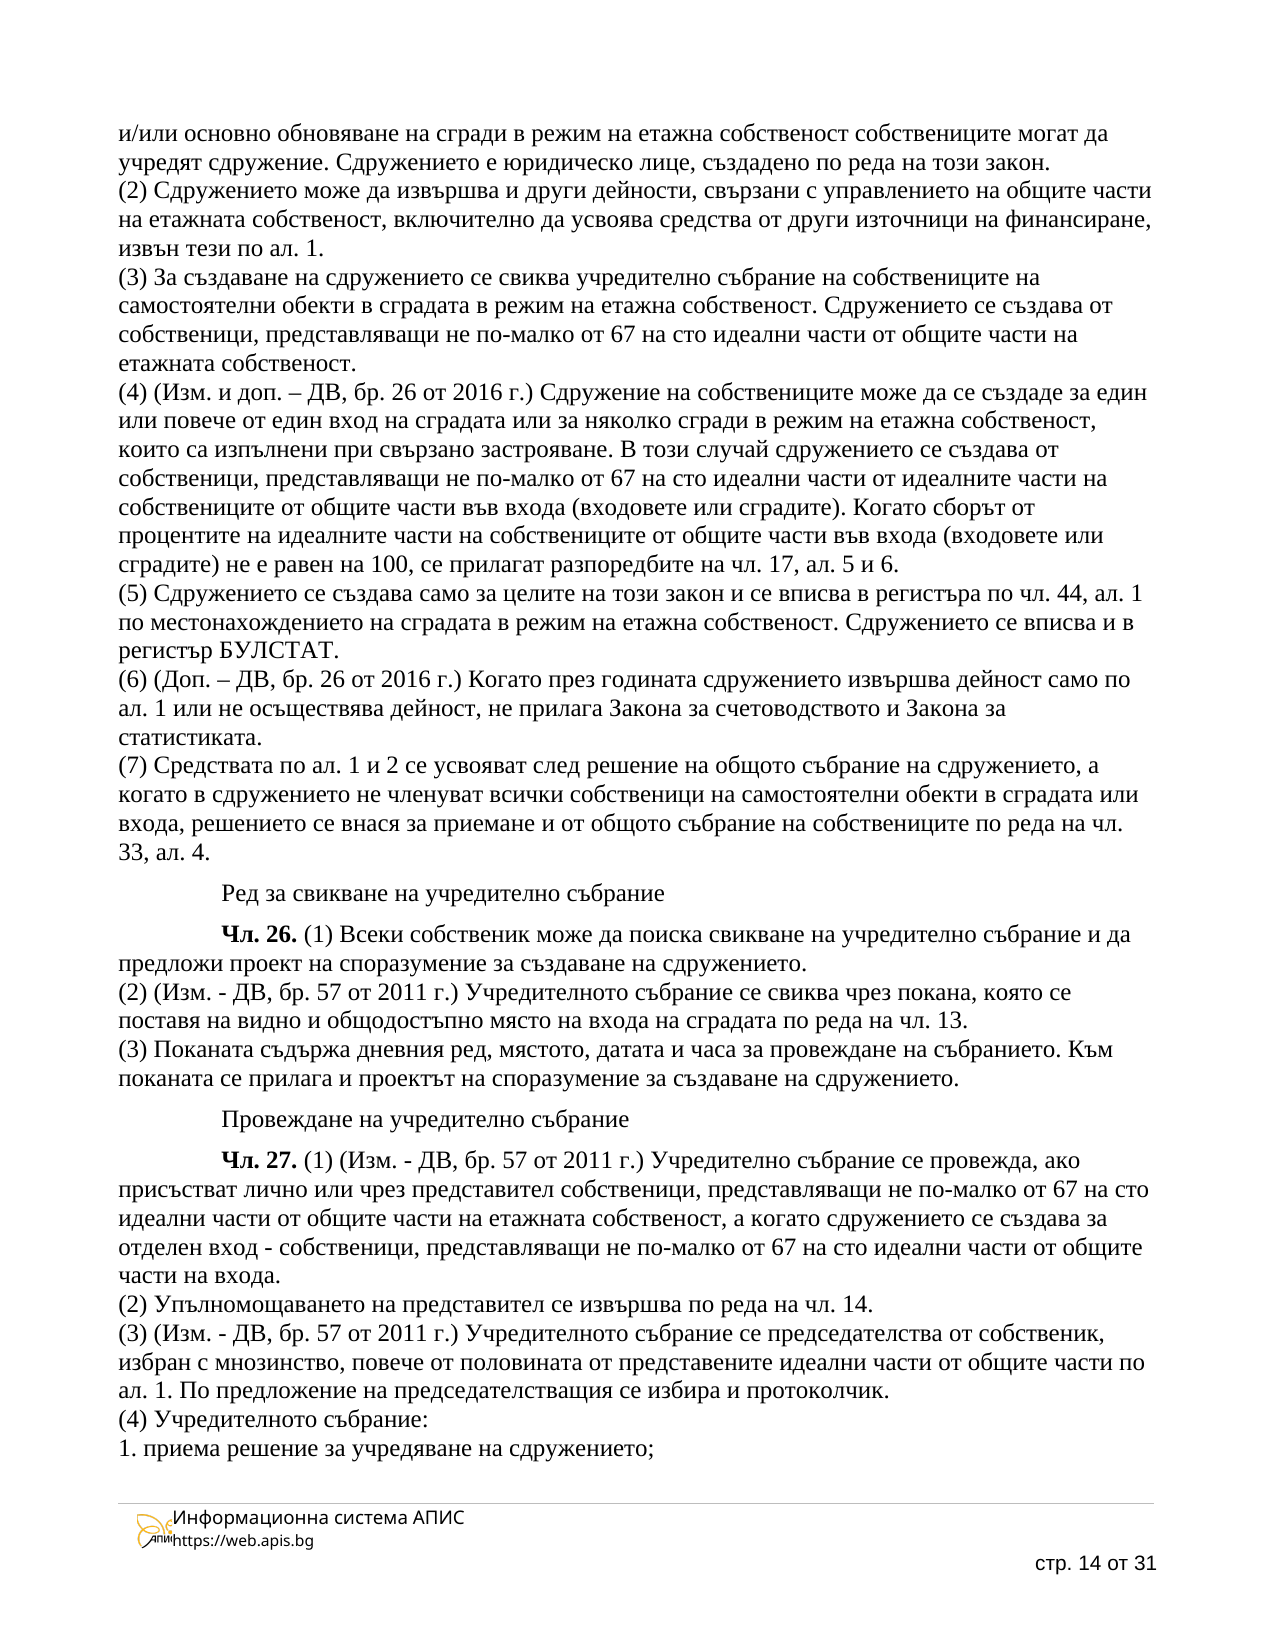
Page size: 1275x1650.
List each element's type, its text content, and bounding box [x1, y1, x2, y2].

picture [137, 1514, 173, 1549]
text (6) (Доп. – ДВ, бр. 26 от 2016 г.) Когато през годината сдружението извършва дейност само по ал. 1 или не осъществява дейност, не прилага Закона за счетоводството и Закона за статистиката. [118, 664, 1157, 751]
text (3) (Изм. - ДВ, бр. 57 от 2011 г.) Учредителното събрание се председателства от собственик, избран с мнозинство, повече от половината от представените идеални части от общите части по ал. 1. По предложение на председателстващия се избира и протоколчик. [118, 1318, 1157, 1404]
text Чл. 27. (1) (Изм. - ДВ, бр. 57 от 2011 г.) Учредително събрание се провежда, ако присъстват лично или чрез представител собственици, представляващи не по-малко от 67 на сто идеални части от общите части на етажната собственост, а когато сдружението се създава за отделен вход - собственици, представляващи не по-малко от 67 на сто идеални части от общите части на входа. [118, 1146, 1157, 1289]
text (2) (Изм. - ДВ, бр. 57 от 2011 г.) Учредителното събрание се свиква чрез покана, която се поставя на видно и общодостъпно място на входа на сградата по реда на чл. 13. [118, 977, 1157, 1034]
text (5) Сдружението се създава само за целите на този закон и се вписва в регистъра по чл. 44, ал. 1 по местонахождението на сградата в режим на етажна собственост. Сдружението се вписва и в регистър БУЛСТАТ. [118, 578, 1157, 664]
text (4) Учредителното събрание: [118, 1404, 1157, 1433]
text (3) Поканата съдържа дневния ред, мястото, датата и часа за провеждане на събранието. Към поканата се прилага и проектът на споразумение за създаване на сдружението. [118, 1034, 1157, 1092]
text (4) (Изм. и доп. – ДВ, бр. 26 от 2016 г.) Сдружение на собствениците може да се създаде за един или повече от един вход на сградата или за няколко сгради в режим на етажна собственост, които са изпълнени при свързано застрояване. В този случай сдружението се създава от собственици, представляващи не по-малко от 67 на сто идеални части от идеалните части на собствениците от общите части във входа (входовете или сградите). Когато сборът от процентите на идеалните части на собствениците от общите части във входа (входовете или сградите) не е равен на 100, се прилагат разпоредбите на чл. 17, ал. 5 и 6. [118, 377, 1157, 578]
text (3) За създаване на сдружението се свиква учредително събрание на собствениците на самостоятелни обекти в сградата в режим на етажна собственост. Сдружението се създава от собственици, представляващи не по-малко от 67 на сто идеални части от общите части на етажната собственост. [118, 262, 1157, 377]
text (7) Средствата по ал. 1 и 2 се усвояват след решение на общото събрание на сдружението, а когато в сдружението не членуват всички собственици на самостоятелни обекти в сградата или входа, решението се внася за приемане и от общото събрание на собствениците по реда на чл. 33, ал. 4. [118, 751, 1157, 866]
text Провеждане на учредително събрание [118, 1104, 1157, 1133]
text (2) Упълномощаването на представител се извършва по реда на чл. 14. [118, 1289, 1157, 1318]
text 1. приема решение за учредяване на сдружението; [118, 1433, 1157, 1462]
text (2) Сдружението може да извършва и други дейности, свързани с управлението на общите части на етажната собственост, включително да усвоява средства от други източници на финансиране, извън тези по ал. 1. [118, 176, 1157, 262]
text Чл. 26. (1) Всеки собственик може да поиска свикване на учредително събрание и да предложи проект на споразумение за създаване на сдружението. [118, 919, 1157, 977]
text Ред за свикване на учредително събрание [118, 878, 1157, 907]
